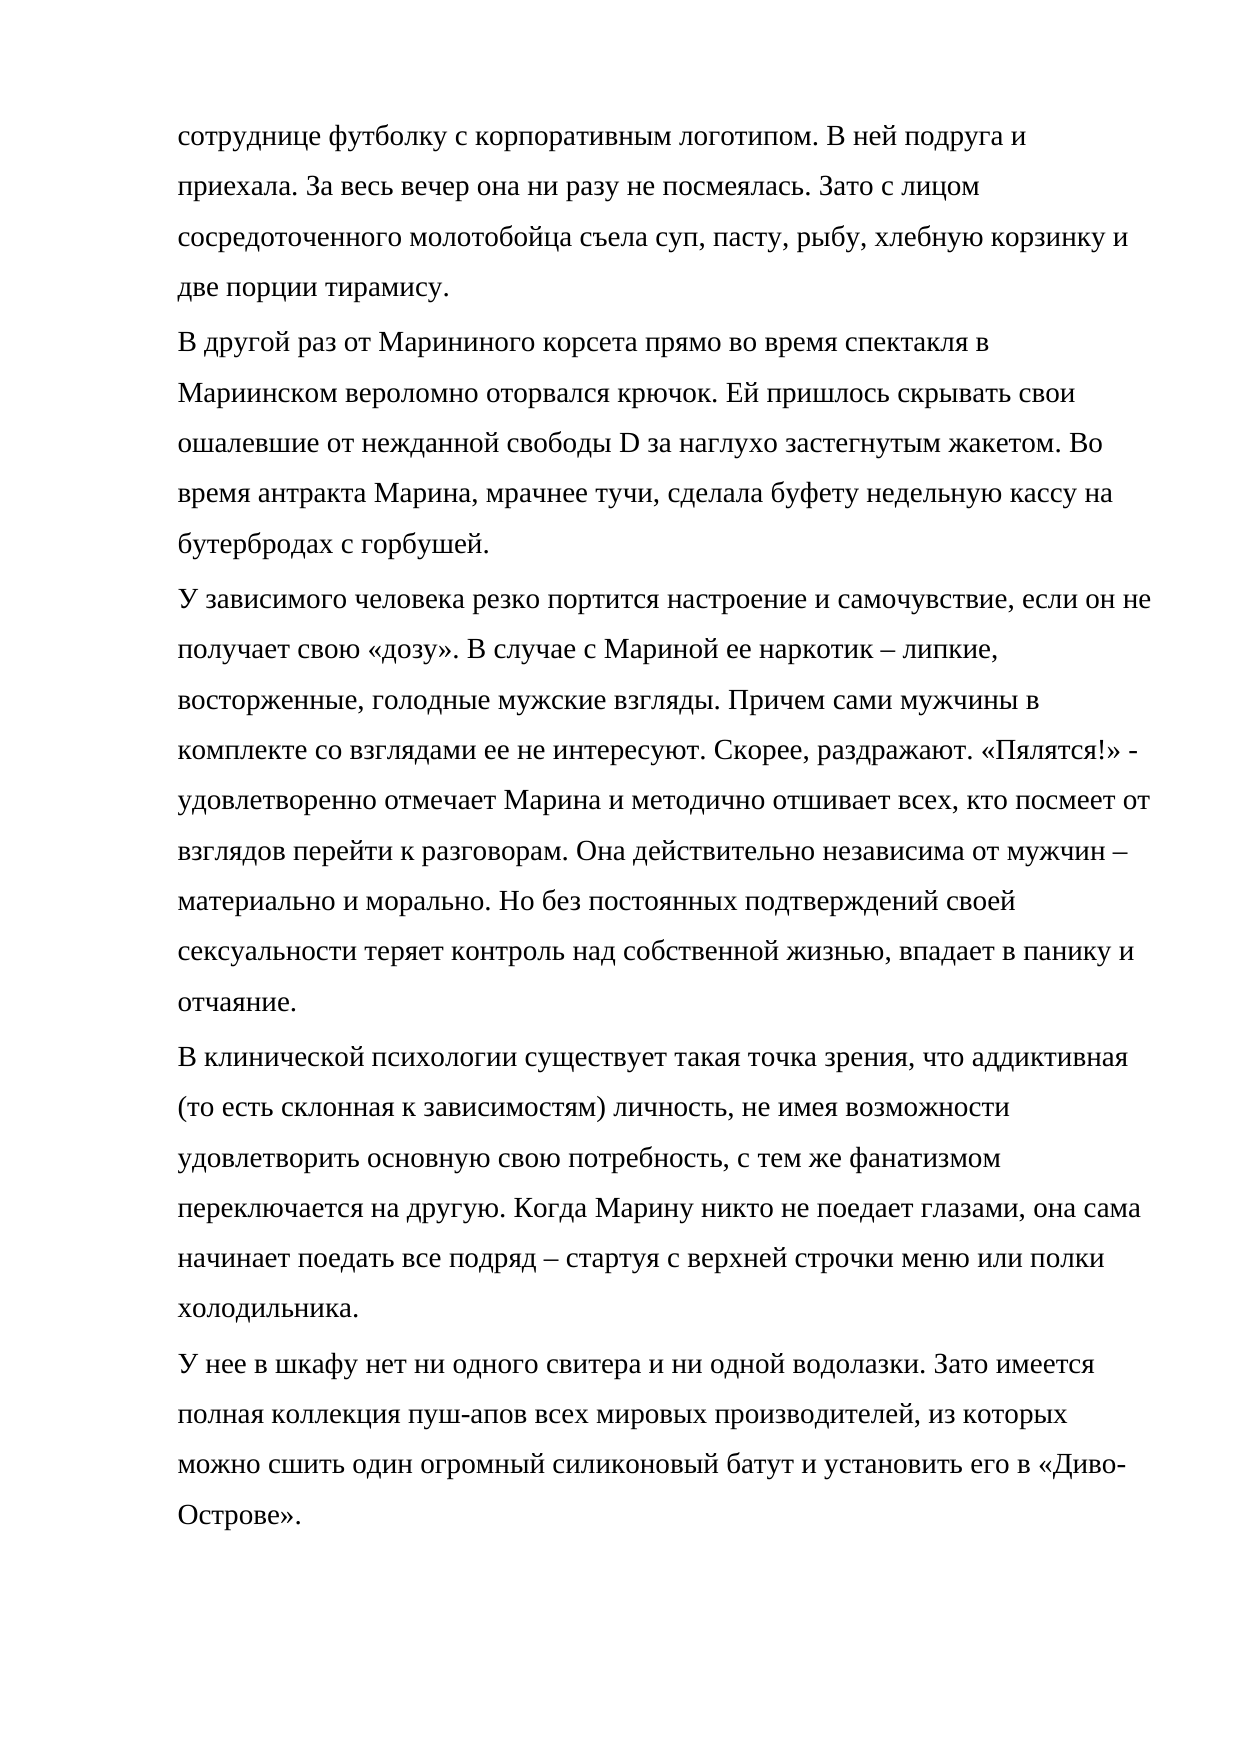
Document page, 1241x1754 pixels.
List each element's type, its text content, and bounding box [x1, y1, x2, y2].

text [177, 118, 1152, 303]
text У нее в шкафу нет ни одного свитера и ни одной водолазки. Зато имеется полная коллекция пуш-апов всех мировых производителей, из которых можно сшить один огромный силиконовый батут и установить его в «Диво-Острове». [177, 1346, 1152, 1531]
text В клинической психологии существует такая точка зрения, что аддиктивная (то есть склонная к зависимостям) личность, не имея возможности удовлетворить основную свою потребность, с тем же фанатизмом переключается на другую. Когда Марину никто не поедает глазами, она сама начинает поедать все подряд – стартуя с верхней строчки меню или полки холодильника. [177, 1039, 1152, 1324]
text В другой раз от Марининого корсета прямо во время спектакля в Мариинском вероломно оторвался крючок. Ей пришлось скрывать свои ошалевшие от нежданной свободы D за наглухо застегнутым жакетом. Во время антракта Марина, мрачнее тучи, сделала буфету недельную кассу на бутербродах с горбушей. [177, 324, 1152, 559]
text У зависимого человека резко портится настроение и самочувствие, если он не получает свою «дозу». В случае с Мариной ее наркотик – липкие, восторженные, голодные мужские взгляды. Причем сами мужчины в комплекте со взглядами ее не интересуют. Скорее, раздражают. «Пялятся!» - удовлетворенно отмечает Марина и методично отшивает всех, кто посмеет от взглядов перейти к разговорам. Она действительно независима от мужчин – материально и морально. Но без постоянных подтверждений своей сексуальности теряет контроль над собственной жизнью, впадает в панику и отчаяние. [177, 581, 1152, 1017]
